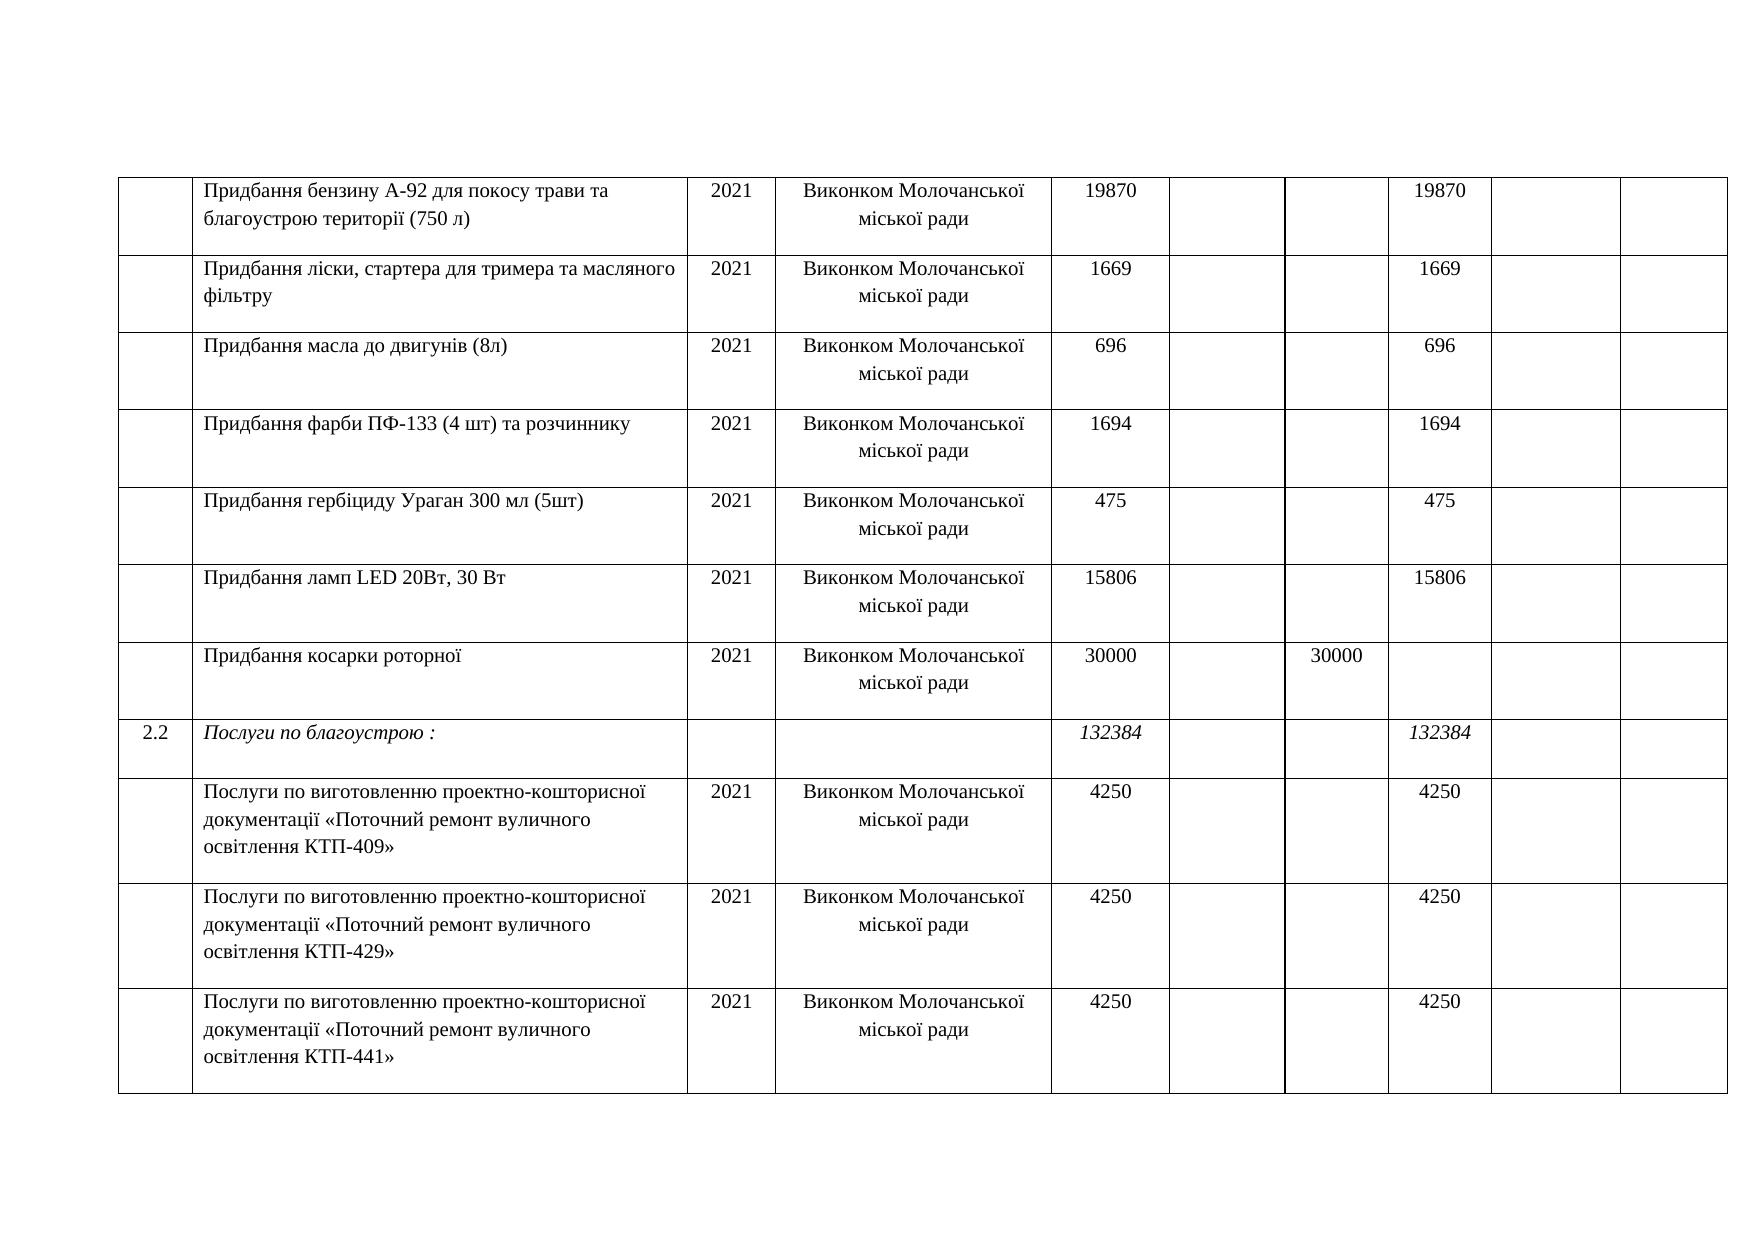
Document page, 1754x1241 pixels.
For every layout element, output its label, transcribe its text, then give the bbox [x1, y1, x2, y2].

table_cell [1492, 256, 1620, 332]
table_cell 1669 [1389, 256, 1491, 332]
table_cell [1170, 488, 1284, 564]
table_cell [1286, 488, 1388, 564]
table_cell Придбання ламп LED 20Вт, 30 Вт [193, 565, 687, 642]
table_cell 475 [1389, 488, 1491, 564]
table_cell 2021 [688, 178, 775, 254]
table_cell [1492, 488, 1620, 564]
table_cell Виконком Молочанської міської ради [776, 256, 1051, 332]
table_cell [1286, 565, 1388, 642]
table_cell 4250 [1389, 779, 1491, 883]
table_cell 2021 [688, 410, 775, 487]
table_cell [1621, 256, 1727, 332]
table_cell 2021 [688, 643, 775, 719]
table_cell 2021 [688, 989, 775, 1093]
table_cell 15806 [1052, 565, 1169, 642]
table_cell [1286, 333, 1388, 409]
table_cell [1286, 884, 1388, 988]
table_cell [1286, 178, 1388, 254]
table_cell [1492, 884, 1620, 988]
table_cell Послуги по виготовленню проектно-кошторисної документації «Поточний ремонт вуличного освітлення КТП-441» [193, 989, 687, 1093]
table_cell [776, 989, 1051, 1093]
table_cell [1621, 884, 1727, 988]
table_cell 132384 [1389, 720, 1491, 778]
table_cell [1286, 989, 1388, 1093]
table_cell 1669 [1052, 256, 1169, 332]
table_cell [776, 178, 1051, 254]
table_cell [1621, 989, 1727, 1093]
table_cell [1621, 565, 1727, 642]
table_cell 2021 [688, 333, 775, 409]
table_cell Виконком Молочанської міської ради [776, 779, 1051, 883]
table_cell Послуги по виготовленню проектно-кошторисної документації «Поточний ремонт вуличного освітлення КТП-409» [193, 779, 687, 883]
table_cell [119, 565, 192, 642]
table_cell 19870 [1052, 178, 1169, 254]
table_cell Придбання бензину А-92 для покосу трави та благоустрою території (750 л) [193, 178, 687, 254]
table_cell 2021 [688, 256, 775, 332]
table_cell [1170, 779, 1284, 883]
table_cell Придбання фарби ПФ-133 (4 шт) та розчиннику [193, 410, 687, 487]
table_cell 2.2 [119, 720, 192, 778]
table_cell [1286, 720, 1388, 778]
table_cell [1170, 410, 1284, 487]
table_cell [1621, 488, 1727, 564]
table_cell 4250 [1052, 884, 1169, 988]
table_cell [1621, 779, 1727, 883]
table_cell [1492, 178, 1620, 254]
table_cell Виконком Молочанської міської ради [776, 643, 1051, 719]
table_cell [1492, 779, 1620, 883]
table_cell [119, 884, 192, 988]
table_cell [1170, 256, 1284, 332]
table_cell Придбання масла до двигунів (8л) [193, 333, 687, 409]
table_cell Придбання ліски, стартера для тримера та масляного фільтру [193, 256, 687, 332]
table_cell 19870 [1389, 178, 1491, 254]
table_cell [119, 488, 192, 564]
table_cell [119, 178, 192, 254]
table_cell [1492, 989, 1620, 1093]
table_cell [1621, 333, 1727, 409]
table_cell 475 [1052, 488, 1169, 564]
table_cell [1286, 779, 1388, 883]
table_cell [1389, 643, 1491, 719]
table_cell [1492, 333, 1620, 409]
table_cell [119, 256, 192, 332]
table_cell [1492, 720, 1620, 778]
table_cell [1170, 720, 1284, 778]
table_cell [1621, 720, 1727, 778]
table_cell [119, 643, 192, 719]
table_cell 4250 [1389, 884, 1491, 988]
table_cell 4250 [1052, 779, 1169, 883]
table_cell [1170, 333, 1284, 409]
table_cell Виконком Молочанської міської ради [776, 333, 1051, 409]
table_cell [1170, 643, 1284, 719]
table_cell [1492, 410, 1620, 487]
table_cell 696 [1052, 333, 1169, 409]
table_cell 2021 [688, 779, 775, 883]
table_cell 4250 [1389, 989, 1491, 1093]
table_cell Послуги по благоустрою : [193, 720, 687, 778]
table_cell [1170, 989, 1284, 1093]
table_cell [119, 410, 192, 487]
table_cell 30000 [1286, 643, 1388, 719]
table_cell 1694 [1389, 410, 1491, 487]
table_cell [119, 989, 192, 1093]
table_cell Виконком Молочанської міської ради [776, 488, 1051, 564]
table_cell 4250 [1052, 989, 1169, 1093]
table_cell Виконком Молочанської міської ради [776, 565, 1051, 642]
table_cell 696 [1389, 333, 1491, 409]
table_cell 30000 [1052, 643, 1169, 719]
table_cell [688, 720, 775, 778]
table_cell [776, 720, 1051, 778]
table_cell [119, 333, 192, 409]
table_cell [1492, 643, 1620, 719]
table_cell [1286, 410, 1388, 487]
table_cell 2021 [688, 488, 775, 564]
table_cell 2021 [688, 565, 775, 642]
table_cell [1286, 256, 1388, 332]
table_cell Придбання косарки роторної [193, 643, 687, 719]
table_cell [1621, 643, 1727, 719]
table_cell 2021 [688, 884, 775, 988]
table_cell Виконком Молочанської міської ради [776, 410, 1051, 487]
table_cell 15806 [1389, 565, 1491, 642]
table_cell Послуги по виготовленню проектно-кошторисної документації «Поточний ремонт вуличного освітлення КТП-429» [193, 884, 687, 988]
table_cell [1170, 884, 1284, 988]
table_cell Виконком Молочанської міської ради [776, 884, 1051, 988]
table_cell [1621, 410, 1727, 487]
table_cell [1492, 565, 1620, 642]
table_cell [1621, 178, 1727, 254]
table_cell 132384 [1052, 720, 1169, 778]
table_cell [1170, 565, 1284, 642]
table_cell 1694 [1052, 410, 1169, 487]
table_cell [119, 779, 192, 883]
table_cell Придбання гербіциду Ураган 300 мл (5шт) [193, 488, 687, 564]
table_cell [1170, 178, 1284, 254]
